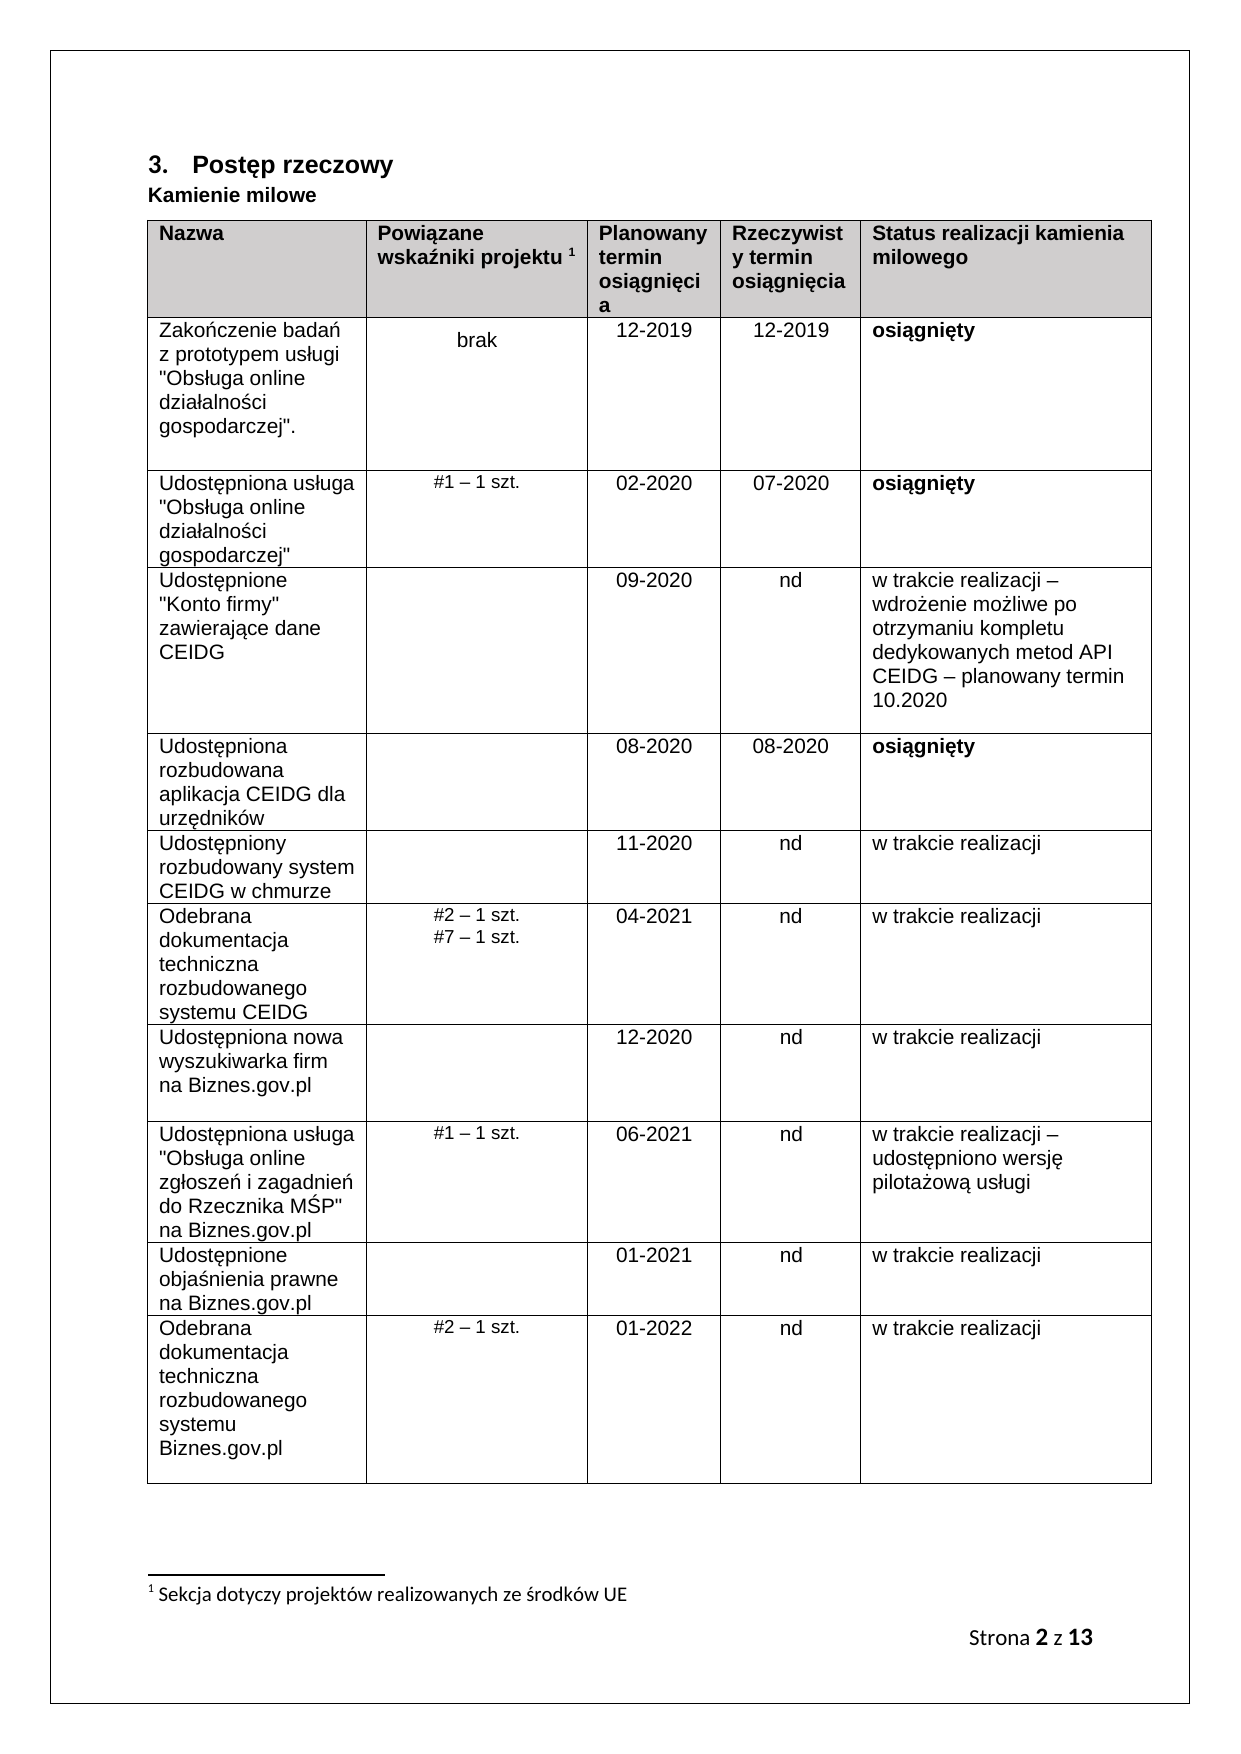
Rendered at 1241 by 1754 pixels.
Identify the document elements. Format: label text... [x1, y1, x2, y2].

table_cell Odebrana dokumentacja techniczna rozbudowanego systemu CEIDG [148, 904, 366, 1024]
table_cell Udostępnione objaśnienia prawne na Biznes.gov.pl [148, 1243, 366, 1314]
table_cell w trakcie realizacji [861, 1316, 1151, 1483]
table_cell Udostępniony rozbudowany system CEIDG w chmurze [148, 831, 366, 903]
table_cell 02-2020 [588, 471, 720, 567]
table_cell #1 – 1 szt. [367, 1122, 587, 1242]
table_cell [367, 1025, 587, 1121]
table_cell Udostępniona usługa "Obsługa online zgłoszeń i zagadnień do Rzecznika MŚP" na Biznes.gov.pl [148, 1122, 366, 1242]
table_header Status realizacji kamienia milowego [861, 221, 1151, 317]
table_cell [367, 734, 587, 830]
table_cell nd [721, 1025, 860, 1121]
table_cell nd [721, 1243, 860, 1314]
table_cell 12-2020 [588, 1025, 720, 1121]
table_cell w trakcie realizacji [861, 1025, 1151, 1121]
text Kamienie milowe [148, 183, 1093, 207]
table_cell osiągnięty [861, 734, 1151, 830]
table_cell 11-2020 [588, 831, 720, 903]
table_cell [367, 1243, 587, 1314]
table_header Powiązane wskaźniki projektu [367, 221, 587, 317]
table_cell Udostępnione "Konto firmy" zawierające dane CEIDG [148, 568, 366, 733]
table_cell brak [367, 318, 587, 470]
table_cell 01-2022 [588, 1316, 720, 1483]
table_cell nd [721, 1122, 860, 1242]
table_header Rzeczywisty termin osiągnięcia [721, 221, 860, 317]
table_cell #1 – 1 szt. [367, 471, 587, 567]
table_header Nazwa [148, 221, 366, 317]
table_cell #2 – 1 szt. [367, 1316, 587, 1483]
table_cell w trakcie realizacji – udostępniono wersję pilotażową usługi [861, 1122, 1151, 1242]
table_cell 06-2021 [588, 1122, 720, 1242]
table_cell 09-2020 [588, 568, 720, 733]
table_cell Odebrana dokumentacja techniczna rozbudowanego systemu Biznes.gov.pl [148, 1316, 366, 1483]
table_cell 08-2020 [721, 734, 860, 830]
table_cell 04-2021 [588, 904, 720, 1024]
table_cell 01-2021 [588, 1243, 720, 1314]
table_cell nd [721, 831, 860, 903]
table_cell nd [721, 568, 860, 733]
table_cell 12-2019 [588, 318, 720, 470]
table_cell Zakończenie badań z prototypem usługi "Obsługa online działalności gospodarczej". [148, 318, 366, 470]
table_cell nd [721, 904, 860, 1024]
table_cell [367, 568, 587, 733]
table_cell Udostępniona rozbudowana aplikacja CEIDG dla urzędników [148, 734, 366, 830]
table_header Planowany termin osiągnięcia [588, 221, 720, 317]
table_cell 12-2019 [721, 318, 860, 470]
table_cell Udostępniona usługa "Obsługa online działalności gospodarczej" [148, 471, 366, 567]
table_cell 08-2020 [588, 734, 720, 830]
table_cell w trakcie realizacji [861, 1243, 1151, 1314]
table_cell w trakcie realizacji [861, 831, 1151, 903]
table_cell w trakcie realizacji [861, 904, 1151, 1024]
table_cell osiągnięty [861, 318, 1151, 470]
table_cell Udostępniona nowa wyszukiwarka firm na Biznes.gov.pl [148, 1025, 366, 1121]
table_cell 07-2020 [721, 471, 860, 567]
table_cell nd [721, 1316, 860, 1483]
table_cell w trakcie realizacji – wdrożenie możliwe po otrzymaniu kompletu dedykowanych metod API CEIDG – planowany termin 10.2020 [861, 568, 1151, 733]
subtitle Postęp rzeczowy [148, 148, 1093, 181]
table_cell osiągnięty [861, 471, 1151, 567]
table_cell #2 – 1 szt. #7 – 1 szt. [367, 904, 587, 1024]
table_cell [367, 831, 587, 903]
